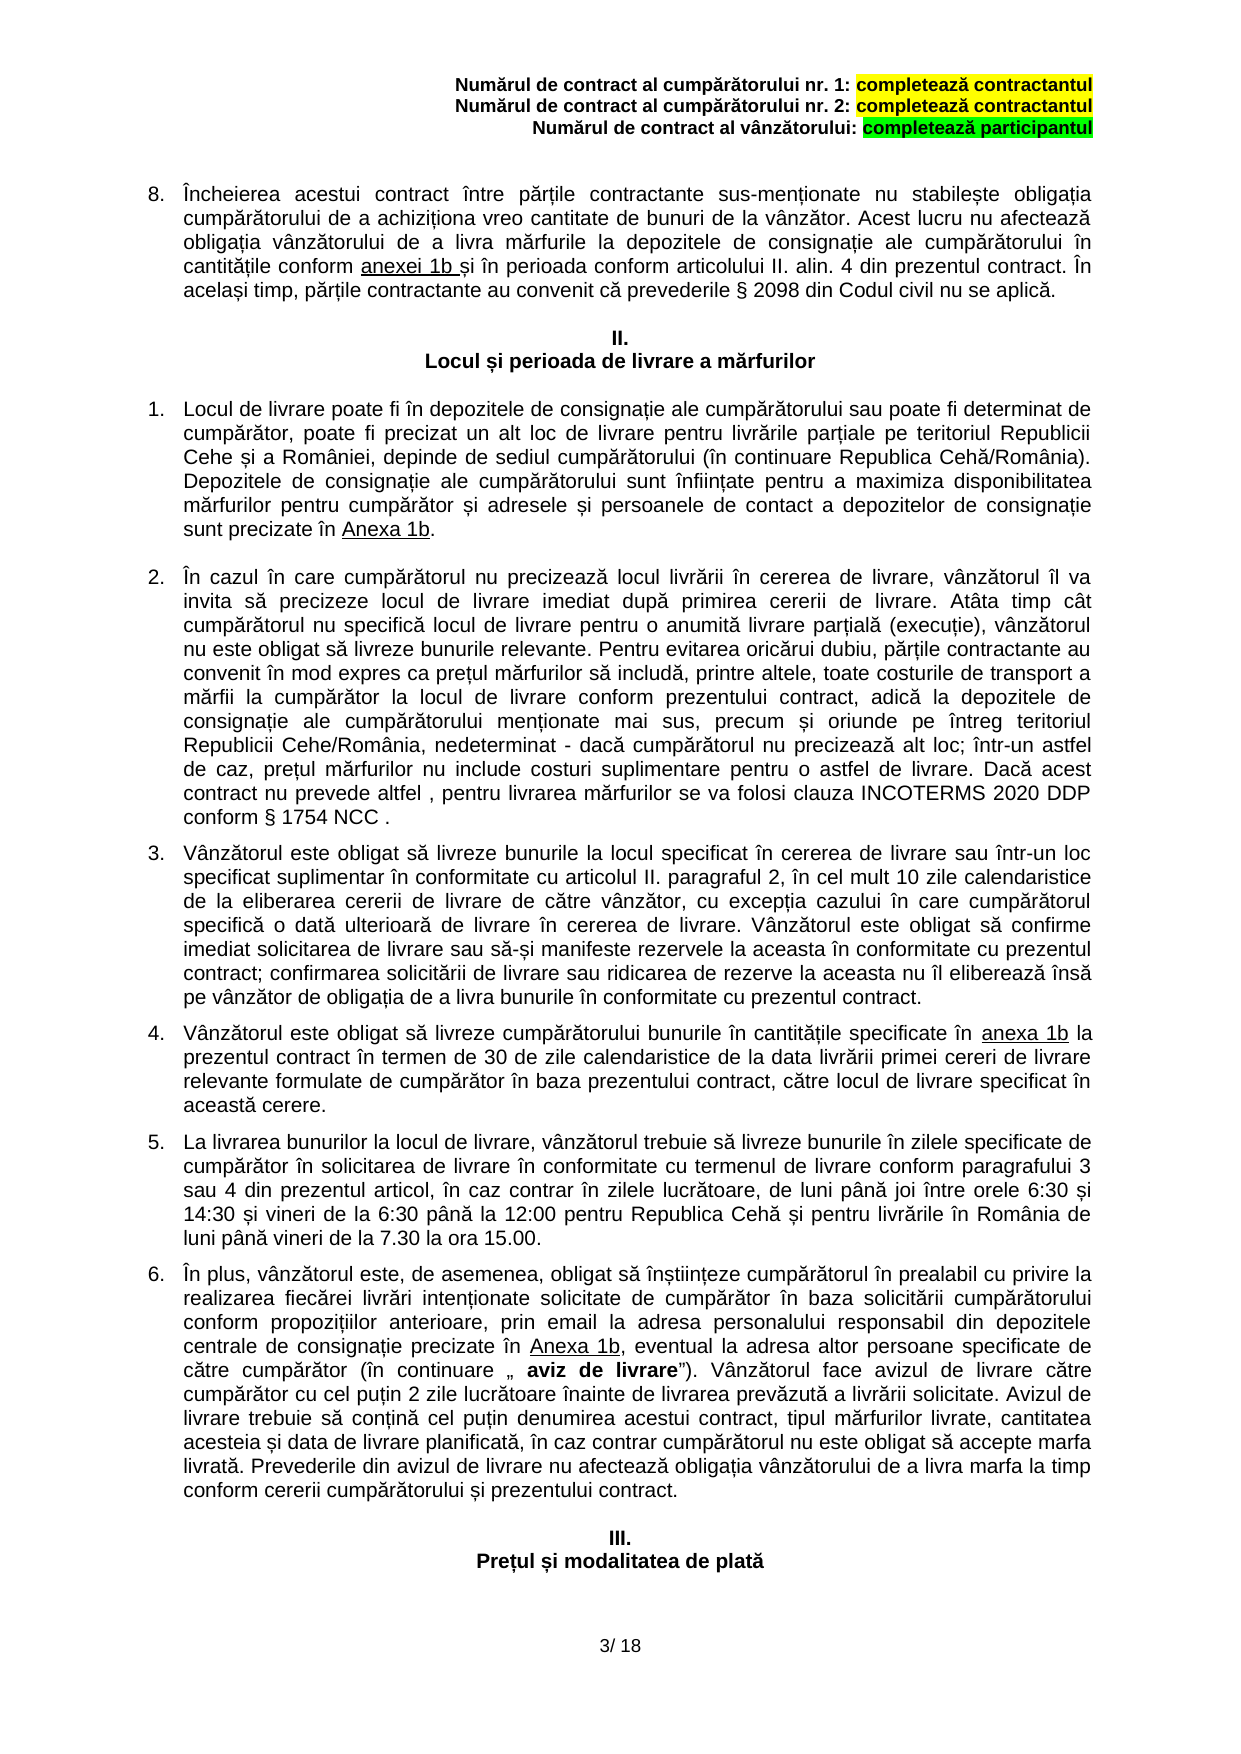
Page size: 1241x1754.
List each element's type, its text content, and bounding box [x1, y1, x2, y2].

list Încheierea acestui contract între părțile contractante sus-menționate nu stabilește obligația cumpărătorului de a achiziționa vreo cantitate de bunuri de la vânzător. Acest lucru nu afectează obligația vânzătorului de a livra mărfurile la depozitele de consignație ale cumpărătorului în cantitățile conform anexei 1b și în perioada conform articolului II. alin. 4 din prezentul contract. În același timp, părțile contractante au convenit că prevederile § 2098 din Codul civil nu se aplică. [148, 182, 1093, 301]
list Locul de livrare poate fi în depozitele de consignație ale cumpărătorului sau poate fi determinat de cumpărător, poate fi precizat un alt loc de livrare pentru livrările parțiale pe teritoriul Republicii Cehe și a României, depinde de sediul cumpărătorului (în continuare Republica Cehă/România). Depozitele de consignație ale cumpărătorului sunt înființate pentru a maximiza disponibilitatea mărfurilor pentru cumpărător și adresele și persoanele de contact a depozitelor de consignație sunt precizate în Anexa 1b. [148, 397, 1093, 541]
text III. [148, 1525, 1093, 1549]
text II. [148, 325, 1093, 349]
list Vânzătorul este obligat să livreze cumpărătorului bunurile în cantitățile specificate în anexa 1b la prezentul contract în termen de 30 de zile calendaristice de la data livrării primei cereri de livrare relevante formulate de cumpărător în baza prezentului contract, către locul de livrare specificat în această cerere. [148, 1021, 1093, 1117]
list La livrarea bunurilor la locul de livrare, vânzătorul trebuie să livreze bunurile în zilele specificate de cumpărător în solicitarea de livrare în conformitate cu termenul de livrare conform paragrafului 3 sau 4 din prezentul articol, în caz contrar în zilele lucrătoare, de luni până joi între orele 6:30 și 14:30 și vineri de la 6:30 până la 12:00 pentru Republica Cehă și pentru livrările în România de luni până vineri de la 7.30 la ora 15.00. [148, 1129, 1093, 1249]
text Locul și perioada de livrare a mărfurilor [148, 349, 1093, 373]
list Vânzătorul este obligat să livreze bunurile la locul specificat în cererea de livrare sau într-un loc specificat suplimentar în conformitate cu articolul II. paragraful 2, în cel mult 10 zile calendaristice de la eliberarea cererii de livrare de către vânzător, cu excepția cazului în care cumpărătorul specifică o dată ulterioară de livrare în cererea de livrare. Vânzătorul este obligat să confirme imediat solicitarea de livrare sau să-și manifeste rezervele la aceasta în conformitate cu prezentul contract; confirmarea solicitării de livrare sau ridicarea de rezerve la aceasta nu îl eliberează însă pe vânzător de obligația de a livra bunurile în conformitate cu prezentul contract. [148, 841, 1093, 1009]
list În cazul în care cumpărătorul nu precizează locul livrării în cererea de livrare, vânzătorul îl va invita să precizeze locul de livrare imediat după primirea cererii de livrare. Atâta timp cât cumpărătorul nu specifică locul de livrare pentru o anumită livrare parțială (execuție), vânzătorul nu este obligat să livreze bunurile relevante. Pentru evitarea oricărui dubiu, părțile contractante au convenit în mod expres ca prețul mărfurilor să includă, printre altele, toate costurile de transport a mărfii la cumpărător la locul de livrare conform prezentului contract, adică la depozitele de consignație ale cumpărătorului menționate mai sus, precum și oriunde pe întreg teritoriul Republicii Cehe/România, nedeterminat - dacă cumpărătorul nu precizează alt loc; într-un astfel de caz, prețul mărfurilor nu include costuri suplimentare pentru o astfel de livrare. Dacă acest contract nu prevede altfel , pentru livrarea mărfurilor se va folosi clauza INCOTERMS 2020 DDP conform § 1754 NCC . [148, 565, 1093, 828]
list În plus, vânzătorul este, de asemenea, obligat să înștiințeze cumpărătorul în prealabil cu privire la realizarea fiecărei livrări intenționate solicitate de cumpărător în baza solicitării cumpărătorului conform propozițiilor anterioare, prin email la adresa personalului responsabil din depozitele centrale de consignație precizate în Anexa 1b, eventual la adresa altor persoane specificate de către cumpărător (în continuare „ aviz de livrare”). Vânzătorul face avizul de livrare către cumpărător cu cel puțin 2 zile lucrătoare înainte de livrarea prevăzută a livrării solicitate. Avizul de livrare trebuie să conțină cel puțin denumirea acestui contract, tipul mărfurilor livrate, cantitatea acesteia și data de livrare planificată, în caz contrar cumpărătorul nu este obligat să accepte marfa livrată. Prevederile din avizul de livrare nu afectează obligația vânzătorului de a livra marfa la timp conform cererii cumpărătorului și prezentului contract. [148, 1262, 1093, 1501]
text Prețul și modalitatea de plată [148, 1549, 1093, 1573]
